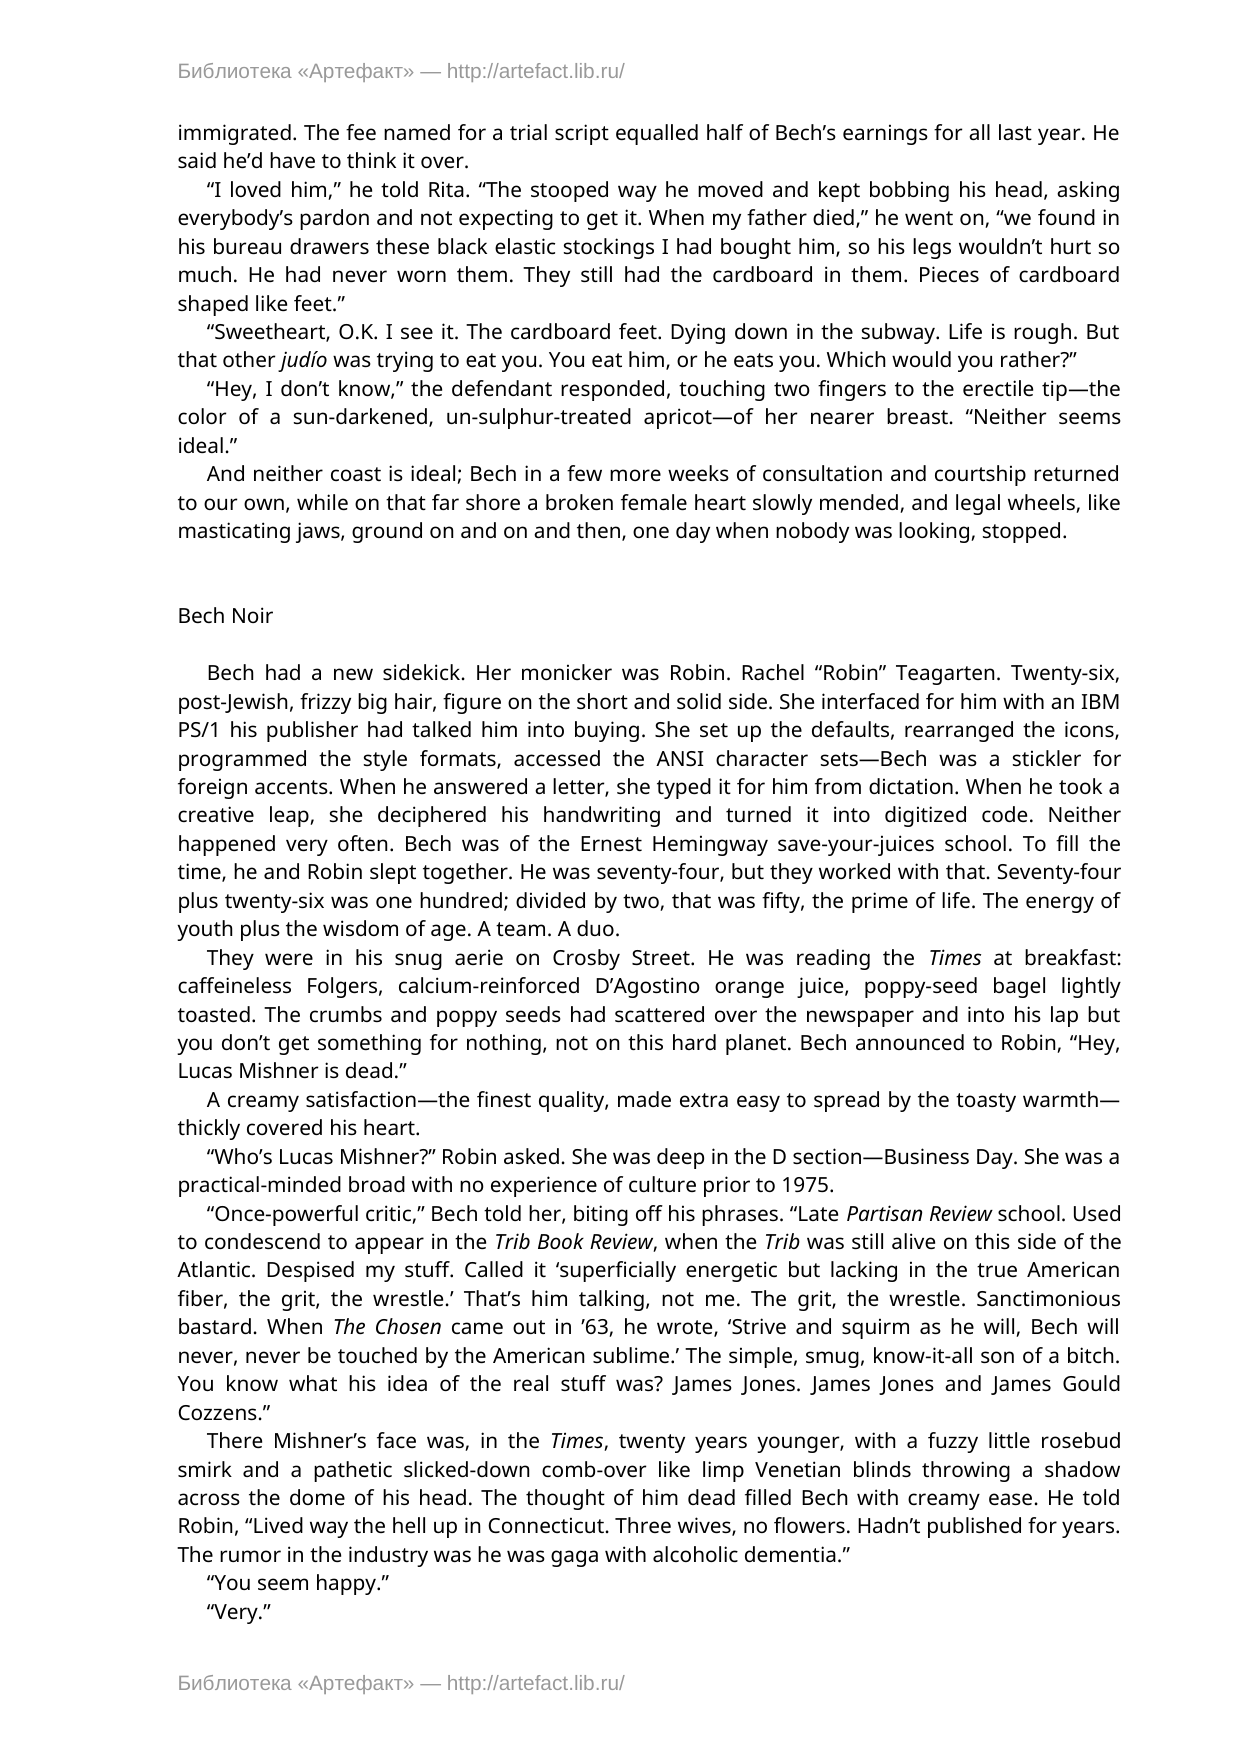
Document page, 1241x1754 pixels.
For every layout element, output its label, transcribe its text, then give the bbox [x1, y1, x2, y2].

text They were in his snug aerie on Crosby Street. He was reading the Times at breakfast: caffeineless Folgers, calcium-reinforced D’Agostino orange juice, poppy-seed bagel lightly toasted. The crumbs and poppy seeds had scattered over the newspaper and into his lap but you don’t get something for nothing, not on this hard planet. Bech announced to Robin, “Hey, Lucas Mishner is dead.” [177, 943, 1122, 1085]
text And neither coast is ideal; Bech in a few more weeks of consultation and courtship returned to our own, while on that far shore a broken female heart slowly mended, and legal wheels, like masticating jaws, ground on and on and then, one day when nobody was looking, stopped. [177, 459, 1122, 545]
text “Very.” [177, 1597, 1122, 1625]
text “Who’s Lucas Mishner?” Robin asked. She was deep in the D section—Business Day. She was a practical-minded broad with no experience of culture prior to 1975. [177, 1142, 1122, 1199]
text Bech had a new sidekick. Her monicker was Robin. Rachel “Robin” Teagarten. Twenty-six, post-Jewish, frizzy big hair, figure on the short and solid side. She interfaced for him with an IBM PS/1 his publisher had talked him into buying. She set up the defaults, rearranged the icons, programmed the style formats, accessed the ANSI character sets—Bech was a stickler for foreign accents. When he answered a letter, she typed it for him from dictation. When he took a creative leap, she deciphered his handwriting and turned it into digitized code. Neither happened very often. Bech was of the Ernest Hemingway save-your-juices school. To fill the time, he and Robin slept together. He was seventy-four, but they worked with that. Seventy-four plus twenty-six was one hundred; divided by two, that was fifty, the prime of life. The energy of youth plus the wisdom of age. A team. A duo. [177, 658, 1122, 943]
text “I loved him,” he told Rita. “The stooped way he moved and kept bobbing his head, asking everybody’s pardon and not expecting to get it. When my father died,” he went on, “we found in his bureau drawers these black elastic stockings I had bought him, so his legs wouldn’t hurt so much. He had never worn them. They still had the cardboard in them. Pieces of cardboard shaped like feet.” [177, 175, 1122, 317]
subtitle Bech Noir [177, 602, 1122, 630]
text “You seem happy.” [177, 1568, 1122, 1597]
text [177, 118, 1122, 175]
text A creamy satisfaction—the finest quality, made extra easy to spread by the toasty warmth—thickly covered his heart. [177, 1085, 1122, 1142]
text “Once-powerful critic,” Bech told her, biting off his phrases. “Late Partisan Review school. Used to condescend to appear in the Trib Book Review, when the Trib was still alive on this side of the Atlantic. Despised my stuff. Called it ‘superficially energetic but lacking in the true American fiber, the grit, the wrestle.’ That’s him talking, not me. The grit, the wrestle. Sanctimonious bastard. When The Chosen came out in ’63, he wrote, ‘Strive and squirm as he will, Bech will never, never be touched by the American sublime.’ The simple, smug, know-it-all son of a bitch. You know what his idea of the real stuff was? James Jones. James Jones and James Gould Cozzens.” [177, 1199, 1122, 1426]
text “Hey, I don’t know,” the defendant responded, touching two fingers to the erectile tip—the color of a sun-darkened, un-sulphur-treated apricot—of her nearer breast. “Neither seems ideal.” [177, 374, 1122, 459]
text “Sweetheart, O.K. I see it. The cardboard feet. Dying down in the subway. Life is rough. But that other judío was trying to eat you. You eat him, or he eats you. Which would you rather?” [177, 317, 1122, 374]
text There Mishner’s face was, in the Times, twenty years younger, with a fuzzy little rosebud smirk and a pathetic slicked-down comb-over like limp Venetian blinds throwing a shadow across the dome of his head. The thought of him dead filled Bech with creamy ease. He told Robin, “Lived way the hell up in Connecticut. Three wives, no flowers. Hadn’t published for years. The rumor in the industry was he was gaga with alcoholic dementia.” [177, 1426, 1122, 1568]
